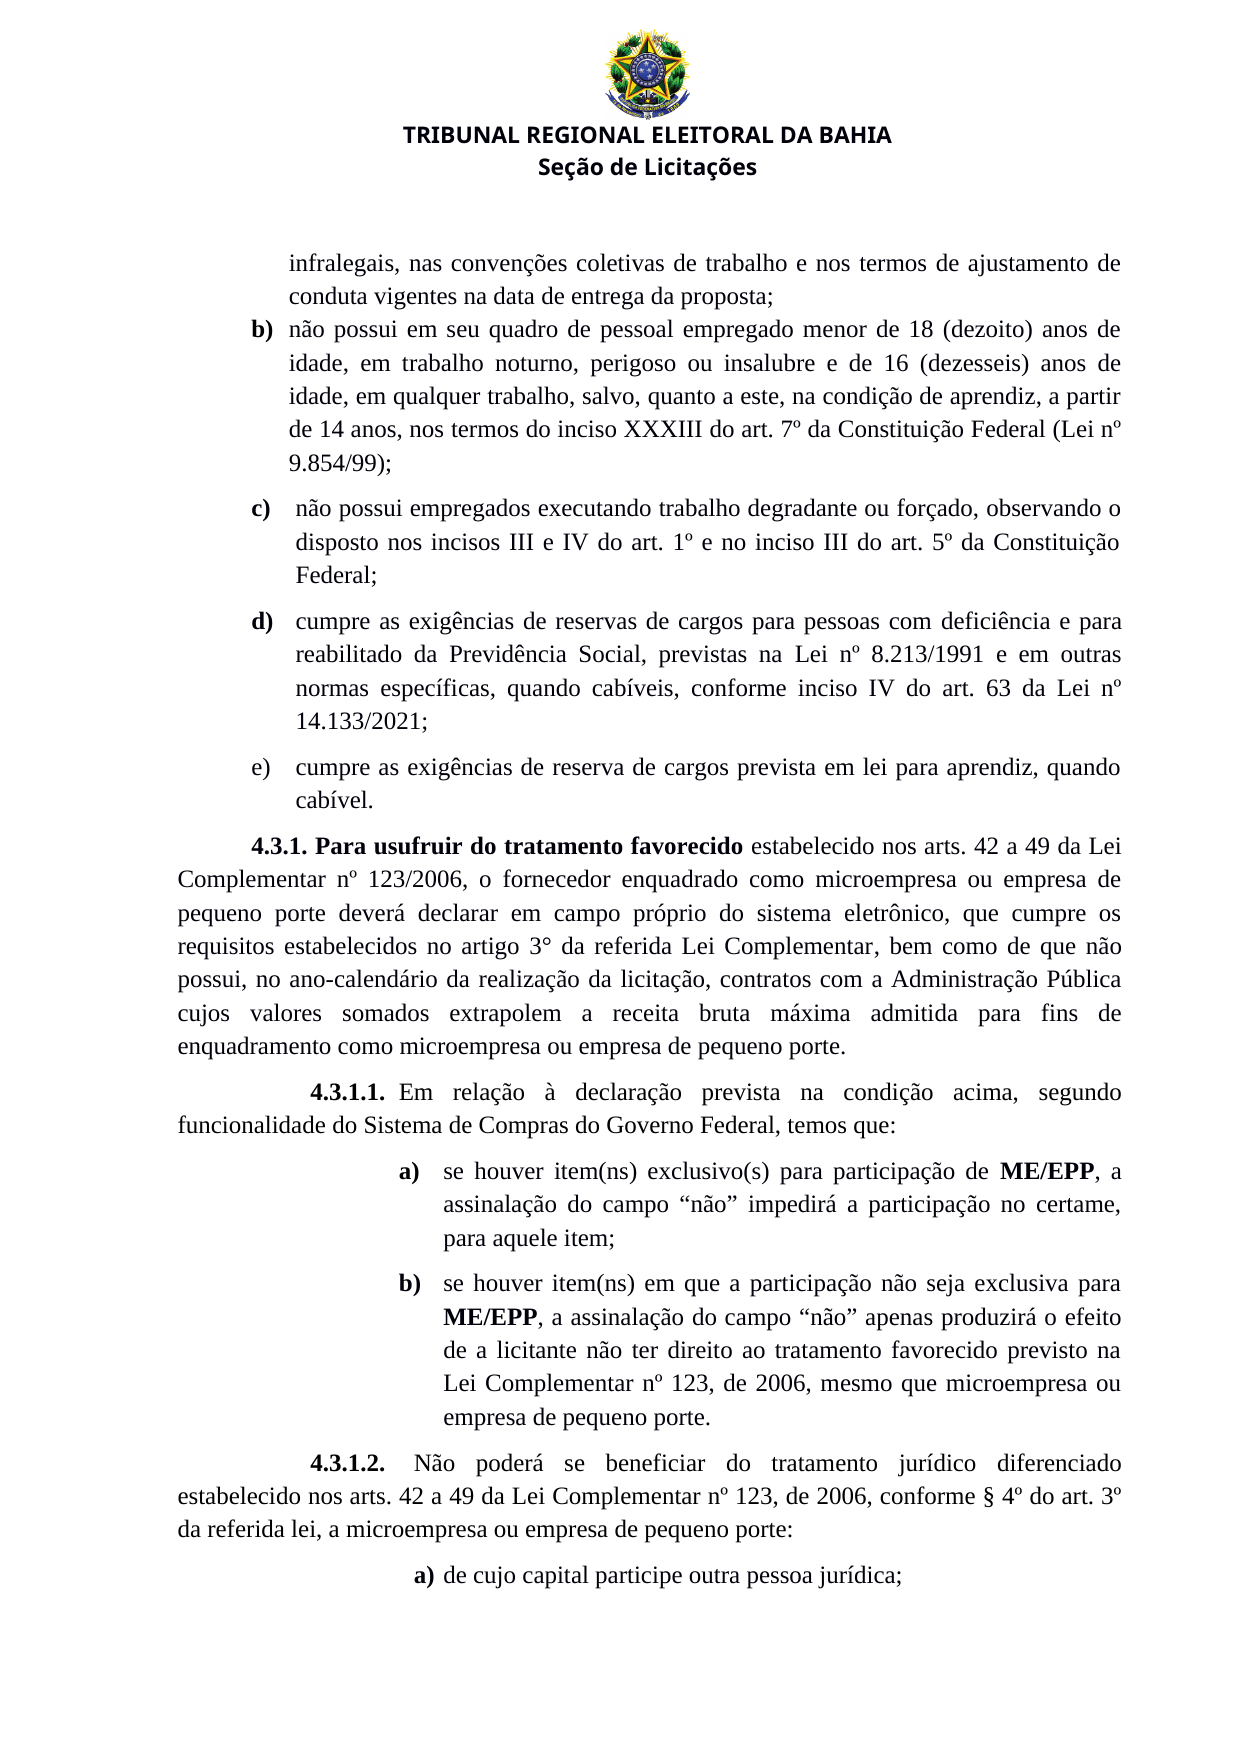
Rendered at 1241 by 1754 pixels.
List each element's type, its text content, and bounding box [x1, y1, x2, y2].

text d) cumpre as exigências de reservas de cargos para pessoas com deficiência e para reabilitado da Previdência Social, previstas na Lei nº 8.213/1991 e em outras normas específicas, quando cabíveis, conforme inciso IV do art. 63 da Lei nº 14.133/2021; [251, 603, 1122, 736]
list de cujo capital participe outra pessoa jurídica; [413, 1557, 1122, 1590]
list não possui em seu quadro de pessoal empregado menor de 18 (dezoito) anos de idade, em trabalho noturno, perigoso ou insalubre e de 16 (dezesseis) anos de idade, em qualquer trabalho, salvo, quanto a este, na condição de aprendiz, a partir de 14 anos, nos termos do inciso XXXIII do art. 7º da Constituição Federal (Lei nº 9.854/99); [251, 311, 1122, 478]
list 4.3.1.2. Não poderá se beneficiar do tratamento jurídico diferenciado estabelecido nos arts. 42 a 49 da Lei Complementar nº 123, de 2006, conforme § 4º do art. 3º da referida lei, a microempresa ou empresa de pequeno porte: [177, 1444, 1122, 1544]
list a) se houver item(ns) exclusivo(s) para participação de ME/EPP, a assinalação do campo “não” impedirá a participação no certame, para aquele item; [399, 1153, 1122, 1253]
text c) não possui empregados executando trabalho degradante ou forçado, observando o disposto nos incisos III e IV do art. 1º e no inciso III do art. 5º da Constituição Federal; [251, 490, 1122, 590]
list 4.3.1.1. Em relação à declaração prevista na condição acima, segundo funcionalidade do Sistema de Compras do Governo Federal, temos que: [177, 1073, 1122, 1140]
text 4.3.1. Para usufruir do tratamento favorecido estabelecido nos arts. 42 a 49 da Lei Complementar nº 123/2006, o fornecedor enquadrado como microempresa ou empresa de pequeno porte deverá declarar em campo próprio do sistema eletrônico, que cumpre os requisitos estabelecidos no artigo 3° da referida Lei Complementar, bem como de que não possui, no ano-calendário da realização da licitação, contratos com a Administração Pública cujos valores somados extrapolem a receita bruta máxima admitida para fins de enquadramento como microempresa ou empresa de pequeno porte. [177, 828, 1122, 1061]
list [251, 244, 1122, 311]
text e) cumpre as exigências de reserva de cargos prevista em lei para aprendiz, quando cabível. [251, 748, 1122, 815]
list b) se houver item(ns) em que a participação não seja exclusiva para ME/EPP, a assinalação do campo “não” apenas produzirá o efeito de a licitante não ter direito ao tratamento favorecido previsto na Lei Complementar nº 123, de 2006, mesmo que microempresa ou empresa de pequeno porte. [399, 1265, 1122, 1432]
